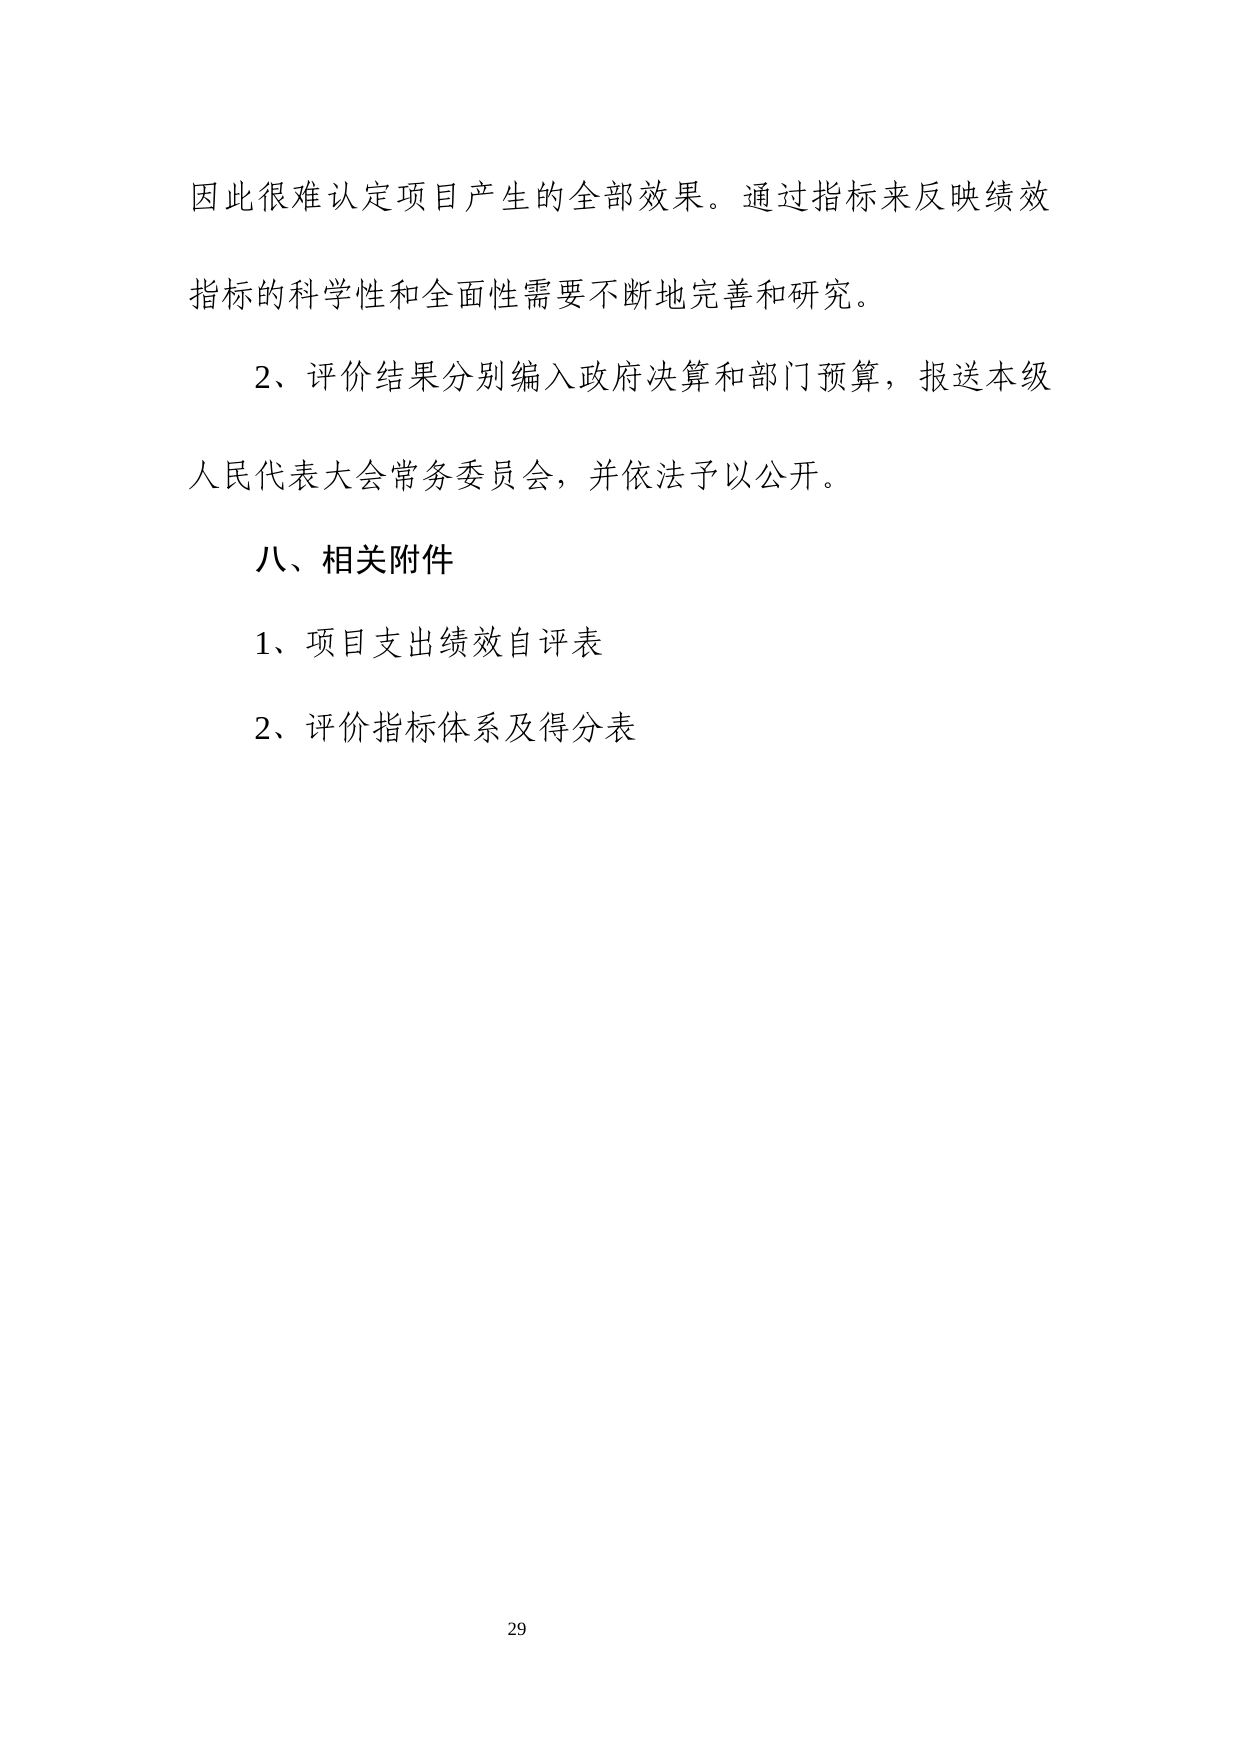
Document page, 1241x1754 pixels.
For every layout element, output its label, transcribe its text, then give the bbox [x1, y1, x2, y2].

text 1、项目支出绩效自评表 [187, 609, 1053, 674]
subtitle 八、相关附件 [187, 525, 1053, 590]
text 2、评价结果分别编入政府决算和部门预算，报送本级人民代表大会常务委员会，并依法予以公开。 [187, 343, 1053, 506]
text 2、评价指标体系及得分表 [187, 694, 1053, 759]
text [187, 162, 1053, 324]
